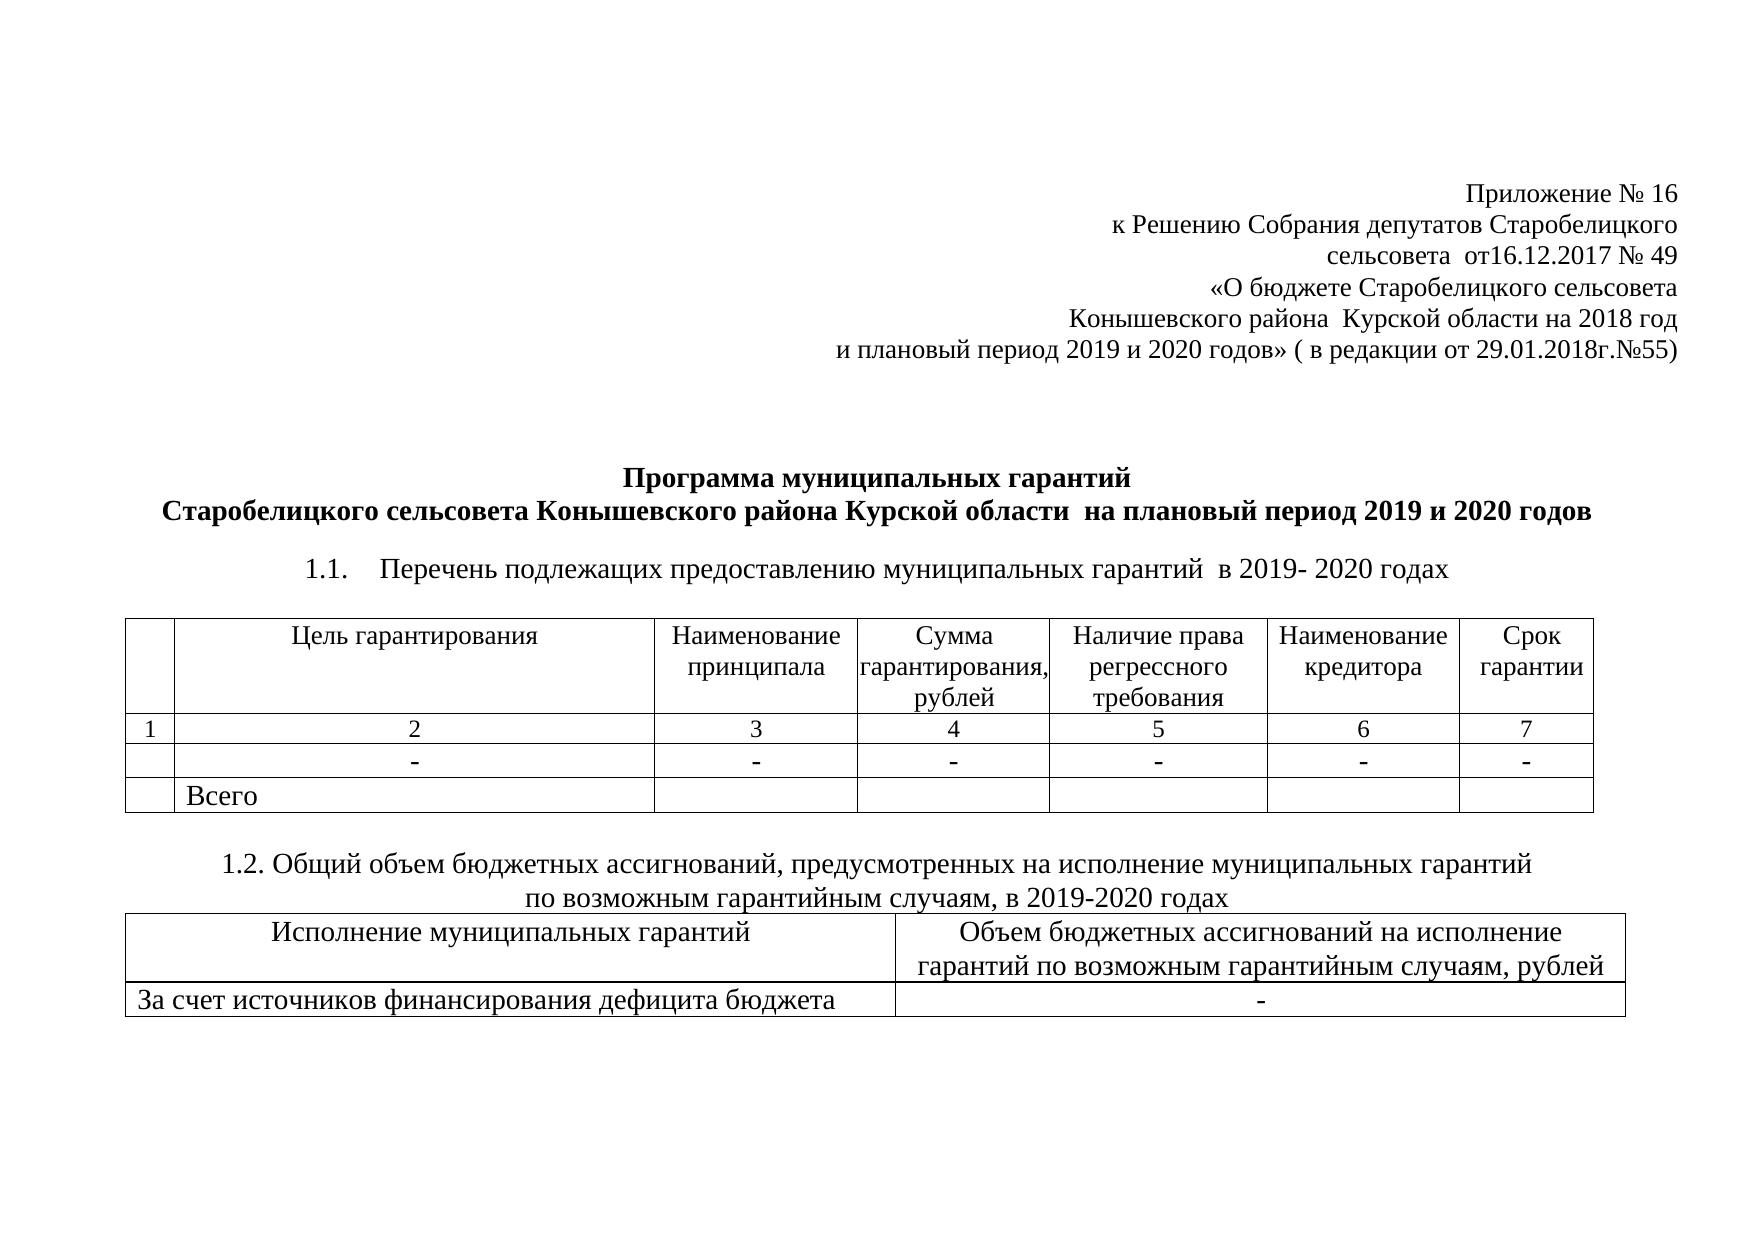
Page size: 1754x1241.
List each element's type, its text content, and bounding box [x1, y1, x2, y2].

table_cell [858, 778, 1049, 812]
text по возможным гарантийным случаям, в 2019-2020 годах [118, 880, 1636, 913]
table_header Приложение № 16 [622, 177, 1689, 208]
table_cell 3 [655, 714, 857, 742]
table_cell [1460, 778, 1593, 812]
text 1.2. Общий объем бюджетных ассигнований, предусмотренных на исполнение муниципальных гарантий [118, 846, 1636, 880]
text Программа муниципальных гарантий [118, 460, 1636, 493]
table_cell [126, 744, 174, 777]
table_cell [655, 778, 857, 812]
table_header Срок гарантии [1460, 619, 1593, 713]
text Старобелицкого сельсовета Конышевского района Курской области на плановый период 2019 и 2020 годов [118, 493, 1636, 527]
table_header Наименование принципала [655, 619, 857, 713]
table_cell Всего [175, 778, 654, 812]
table_header Наличие права регрессного требования [1050, 619, 1267, 713]
list Перечень подлежащих предоставлению муниципальных гарантий в 2019- 2020 годах [118, 551, 1636, 584]
table_cell За счет источников финансирования дефицита бюджета [126, 983, 895, 1016]
table_cell - [858, 744, 1049, 777]
table_header [126, 619, 174, 713]
table_cell - [1050, 744, 1267, 777]
table_cell 5 [1050, 714, 1267, 742]
table_cell 4 [858, 714, 1049, 742]
table_header Наименование кредитора [1268, 619, 1459, 713]
table_cell - [655, 744, 857, 777]
table_cell к Решению Собрания депутатов Старобелицкого сельсовета от16.12.2017 № 49 «О бюджете Старобелицкого сельсовета Конышевского района Курской области на 2018 год и плановый период 2019 и 2020 годов» ( в редакции от 29.01.2018г.№55) [622, 208, 1689, 426]
table_header Цель гарантирования [175, 619, 654, 713]
table_cell - [896, 983, 1625, 1016]
table_cell - [1268, 744, 1459, 777]
table_header Сумма гарантирования, рублей [858, 619, 1049, 713]
table_cell 1 [126, 714, 174, 742]
table_cell - [175, 744, 654, 777]
table_cell [1268, 778, 1459, 812]
table_header Объем бюджетных ассигнований на исполнение гарантий по возможным гарантийным случаям, рублей [896, 914, 1625, 981]
table_cell - [1460, 744, 1593, 777]
table_cell 2 [175, 714, 654, 742]
table_cell [126, 778, 174, 812]
table_cell [1050, 778, 1267, 812]
table_cell 6 [1268, 714, 1459, 742]
table_header Исполнение муниципальных гарантий [126, 914, 895, 981]
table_cell 7 [1460, 714, 1593, 742]
